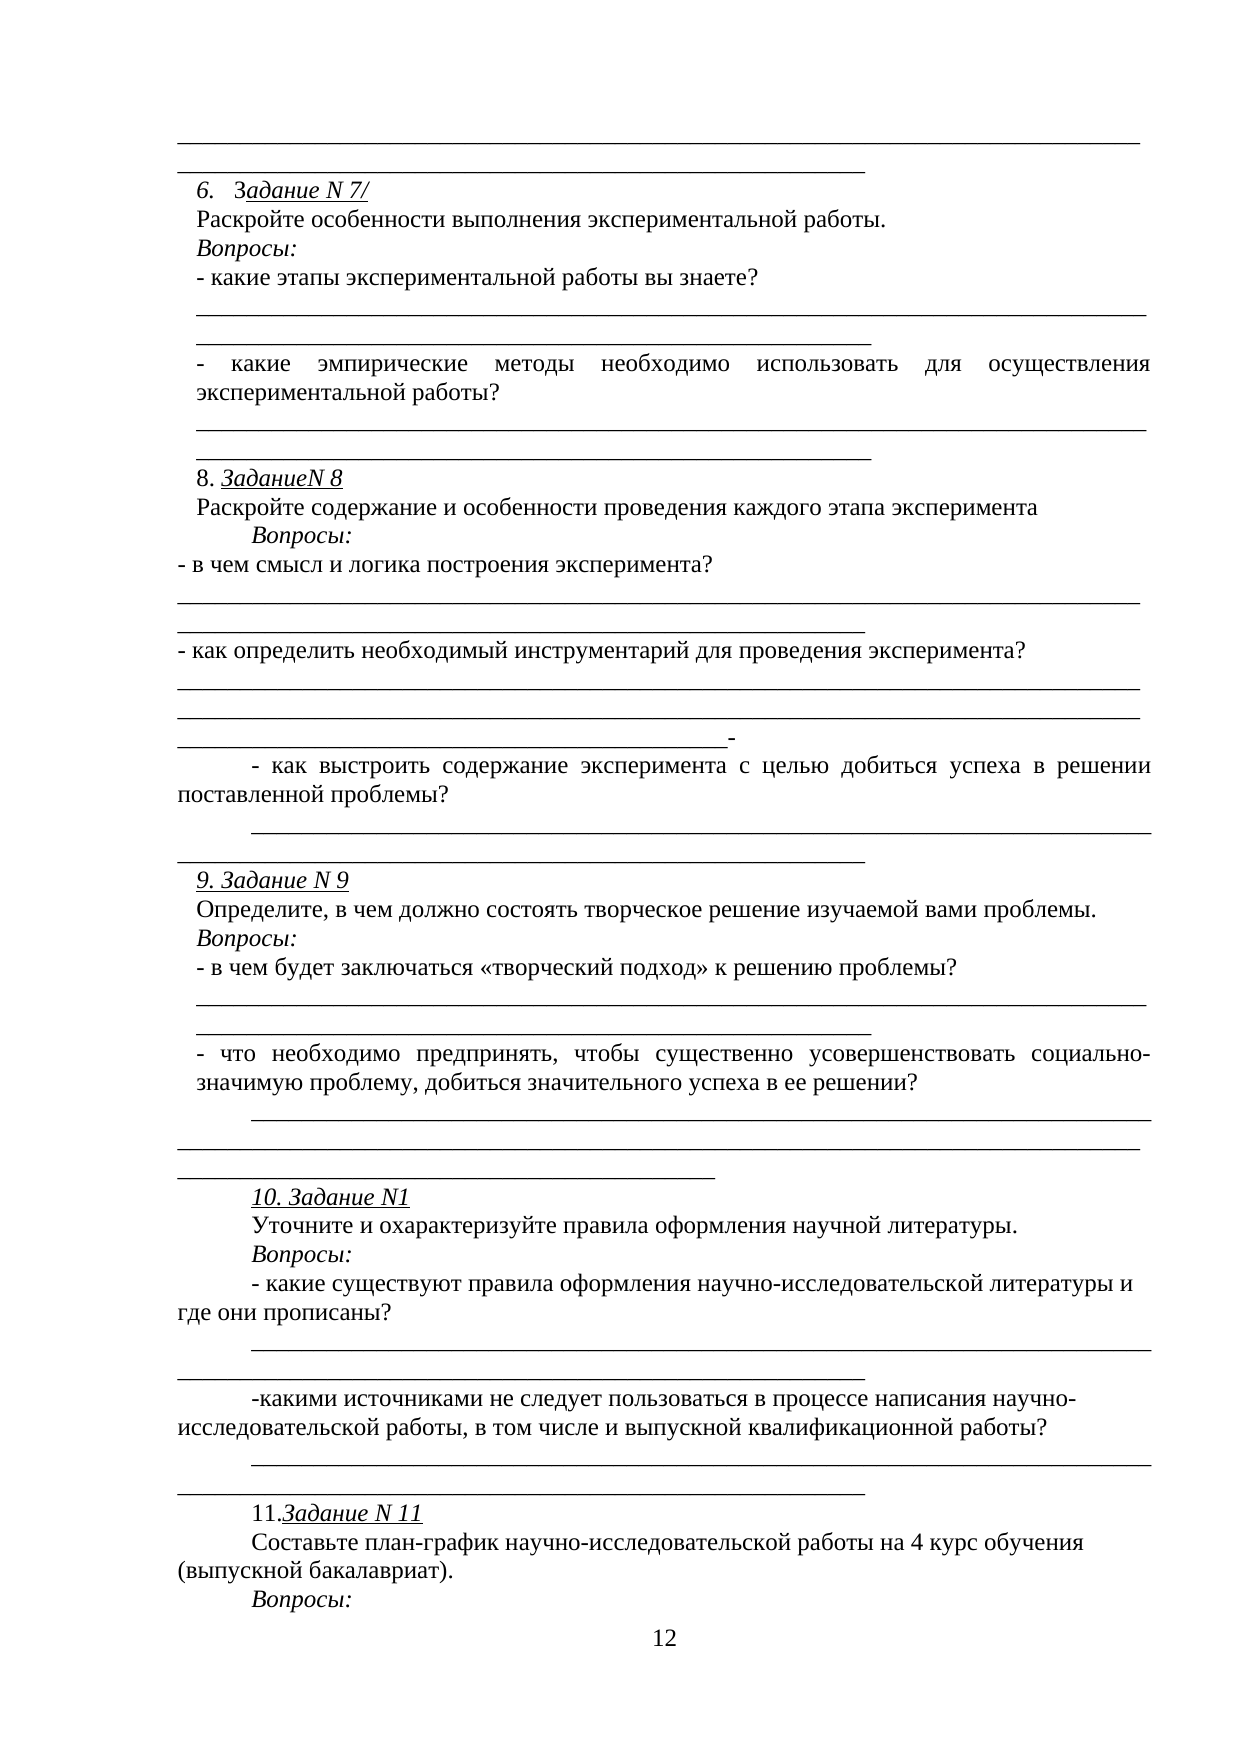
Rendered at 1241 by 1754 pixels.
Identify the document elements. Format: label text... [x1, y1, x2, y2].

text - как выстроить содержание эксперимента с целью добиться успеха в решении поставленной проблемы? [177, 751, 1152, 808]
text 9. Задание N 9 [196, 866, 1152, 894]
text __________________________________________________________________________________________________________________________________ [196, 406, 1152, 463]
text __________________________________________________________________________________________________________________________________ [196, 981, 1152, 1038]
text Уточните и охарактеризуйте правила оформления научной литературы. [177, 1211, 1152, 1239]
text - что необходимо предпринять, чтобы существенно усовершенствовать социально-значимую проблему, добиться значительного успеха в ее решении? [196, 1038, 1152, 1096]
text Раскройте содержание и особенности проведения каждого этапа эксперимента [196, 492, 1152, 521]
text _______________________________________________________________________________________________________________________________ [177, 808, 1152, 866]
text - в чем смысл и логика построения эксперимента? [177, 549, 1152, 578]
text _______________________________________________________________________________________________________________________________ [177, 1326, 1152, 1383]
list Задание N 7/ [196, 176, 1152, 204]
text 11.Задание N 11 [177, 1498, 1152, 1527]
text ____________________________________________________________________________________________________________________________________ [177, 578, 1152, 636]
text Вопросы: [196, 233, 1152, 262]
text - как определить необходимый инструментарий для проведения эксперимента? [177, 636, 1152, 664]
text - какие этапы экспериментальной работы вы знаете? [196, 262, 1152, 291]
text Вопросы: [177, 521, 1152, 549]
text -какими источниками не следует пользоваться в процессе написания научно-исследовательской работы, в том числе и выпускной квалификационной работы? [177, 1383, 1152, 1441]
text Раскройте особенности выполнения экспериментальной работы. [196, 204, 1152, 233]
text __________________________________________________________________________________________________________________________________ [196, 291, 1152, 348]
text Вопросы: [177, 1584, 1152, 1613]
text Вопросы: [196, 923, 1152, 952]
text - какие эмпирические методы необходимо использовать для осуществления экспериментальной работы? [196, 348, 1152, 406]
text ______________________________________________________________________________________________________________________________________________________________________________________________________- [177, 664, 1152, 751]
text Составьте план-график научно-исследовательской работы на 4 курс обучения (выпускной бакалавриат). [177, 1527, 1152, 1584]
text - в чем будет заключаться «творческий подход» к решению проблемы? [196, 952, 1152, 981]
text 10. Задание N1 [177, 1182, 1152, 1211]
text Вопросы: [177, 1239, 1152, 1268]
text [177, 1441, 1152, 1498]
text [177, 118, 1152, 176]
text ________________________________________________________________________________________________________________________________________________________________________________________________ [177, 1096, 1152, 1182]
text - какие существуют правила оформления научно-исследовательской литературы и где они прописаны? [177, 1268, 1152, 1326]
text Определите, в чем должно состоять творческое решение изучаемой вами проблемы. [196, 894, 1152, 923]
text 8. ЗаданиеN 8 [196, 463, 1152, 492]
